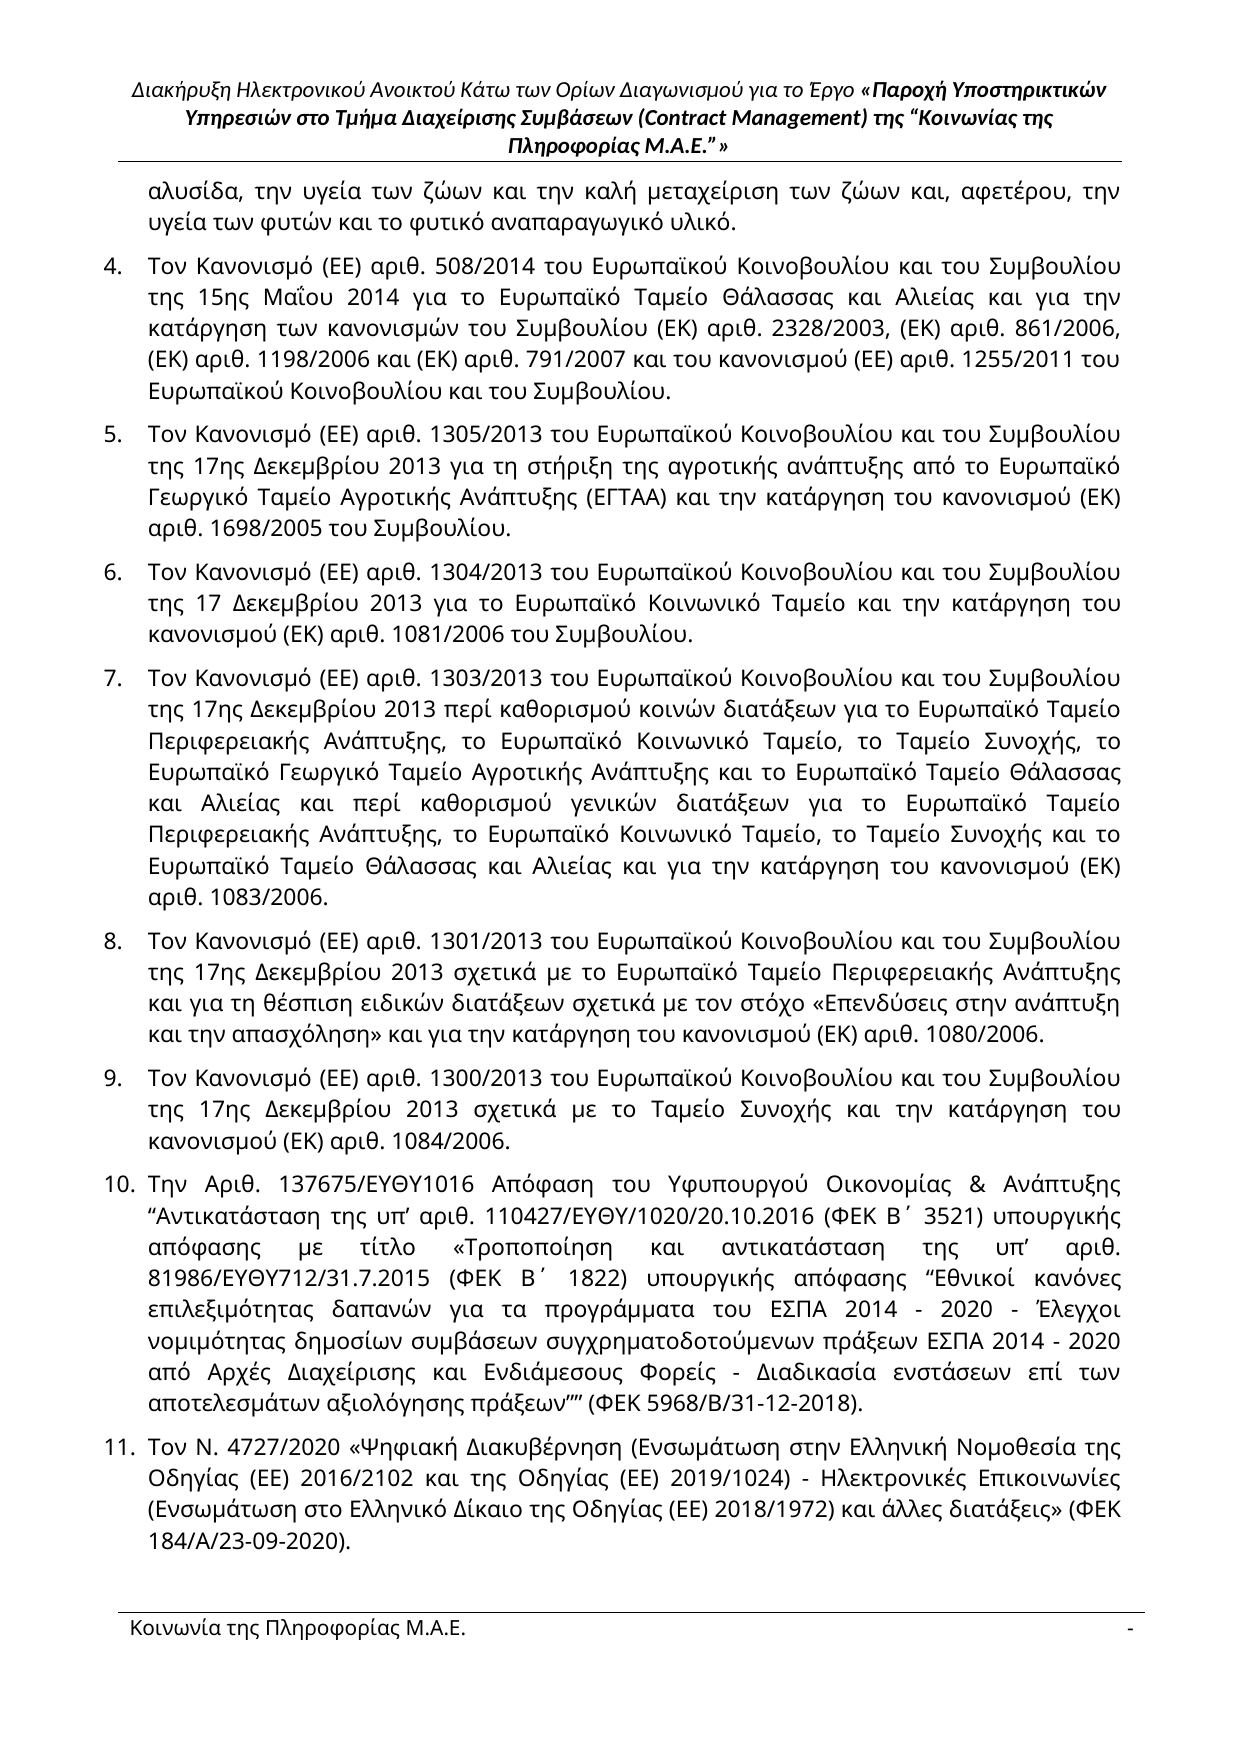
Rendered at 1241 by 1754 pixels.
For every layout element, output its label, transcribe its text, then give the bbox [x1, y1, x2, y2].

list Τον Κανονισμό (ΕΕ) αριθ. 1305/2013 του Ευρωπαϊκού Κοινοβουλίου και του Συμβουλίου της 17ης Δεκεμβρίου 2013 για τη στήριξη της αγροτικής ανάπτυξης από το Ευρωπαϊκό Γεωργικό Ταμείο Αγροτικής Ανάπτυξης (ΕΓΤΑΑ) και την κατάργηση του κανονισμού (ΕΚ) αριθ. 1698/2005 του Συμβουλίου. [103, 418, 1122, 543]
list Τον Κανονισμό (ΕΕ) αριθ. 1301/2013 του Ευρωπαϊκού Κοινοβουλίου και του Συμβουλίου της 17ης Δεκεμβρίου 2013 σχετικά με το Ευρωπαϊκό Ταμείο Περιφερειακής Ανάπτυξης και για τη θέσπιση ειδικών διατάξεων σχετικά με τον στόχο «Επενδύσεις στην ανάπτυξη και την απασχόληση» και για την κατάργηση του κανονισμού (ΕΚ) αριθ. 1080/2006. [103, 925, 1122, 1050]
list Τον Κανονισμό (ΕΕ) αριθ. 1303/2013 του Ευρωπαϊκού Κοινοβουλίου και του Συμβουλίου της 17ης Δεκεμβρίου 2013 περί καθορισμού κοινών διατάξεων για το Ευρωπαϊκό Ταμείο Περιφερειακής Ανάπτυξης, το Ευρωπαϊκό Κοινωνικό Ταμείο, το Ταμείο Συνοχής, το Ευρωπαϊκό Γεωργικό Ταμείο Αγροτικής Ανάπτυξης και το Ευρωπαϊκό Ταμείο Θάλασσας και Αλιείας και περί καθορισμού γενικών διατάξεων για το Ευρωπαϊκό Ταμείο Περιφερειακής Ανάπτυξης, το Ευρωπαϊκό Κοινωνικό Ταμείο, το Ταμείο Συνοχής και το Ευρωπαϊκό Ταμείο Θάλασσας και Αλιείας και για την κατάργηση του κανονισμού (ΕΚ) αριθ. 1083/2006. [103, 662, 1122, 912]
list Τον Κανονισμό (ΕΕ) αριθ. 1300/2013 του Ευρωπαϊκού Κοινοβουλίου και του Συμβουλίου της 17ης Δεκεμβρίου 2013 σχετικά με το Ταμείο Συνοχής και την κατάργηση του κανονισμού (ΕΚ) αριθ. 1084/2006. [103, 1062, 1122, 1156]
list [103, 175, 1122, 237]
list Την Αριθ. 137675/EΥΘΥ1016 Απόφαση του Υφυπουργού Οικονομίας & Ανάπτυξης “Αντικατάσταση της υπ’ αριθ. 110427/EΥΘΥ/1020/20.10.2016 (ΦΕΚ Β΄ 3521) υπουργικής απόφασης με τίτλο «Τροποποίηση και αντικατάσταση της υπ’ αριθ. 81986/ΕΥΘΥ712/31.7.2015 (ΦΕΚ Β΄ 1822) υπουργικής απόφασης “Εθνικοί κανόνες επιλεξιμότητας δαπανών για τα προγράμματα του ΕΣΠΑ 2014 - 2020 - Έλεγχοι νομιμότητας δημοσίων συμβάσεων συγχρηματοδοτούμενων πράξεων ΕΣΠΑ 2014 - 2020 από Αρχές Διαχείρισης και Ενδιάμεσους Φορείς - Διαδικασία ενστάσεων επί των αποτελεσμάτων αξιολόγησης πράξεων”” (ΦΕΚ 5968/Β/31-12-2018). [103, 1168, 1122, 1418]
list Τον Κανονισμό (ΕΕ) αριθ. 1304/2013 του Ευρωπαϊκού Κοινοβουλίου και του Συμβουλίου της 17 Δεκεμβρίου 2013 για το Ευρωπαϊκό Κοινωνικό Ταμείο και την κατάργηση του κανονισμού (ΕΚ) αριθ. 1081/2006 του Συμβουλίου. [103, 556, 1122, 650]
list Τον Ν. 4727/2020 «Ψηφιακή Διακυβέρνηση (Ενσωμάτωση στην Ελληνική Νομοθεσία της Οδηγίας (ΕΕ) 2016/2102 και της Οδηγίας (ΕΕ) 2019/1024) - Ηλεκτρονικές Επικοινωνίες (Ενσωμάτωση στο Ελληνικό Δίκαιο της Οδηγίας (ΕΕ) 2018/1972) και άλλες διατάξεις» (ΦΕΚ 184/Α/23-09-2020). [103, 1431, 1122, 1556]
list Τον Κανονισμό (ΕΕ) αριθ. 508/2014 του Ευρωπαϊκού Κοινοβουλίου και του Συμβουλίου της 15ης Μαΐου 2014 για το Ευρωπαϊκό Ταμείο Θάλασσας και Αλιείας και για την κατάργηση των κανονισμών του Συμβουλίου (ΕΚ) αριθ. 2328/2003, (ΕΚ) αριθ. 861/2006, (ΕΚ) αριθ. 1198/2006 και (ΕΚ) αριθ. 791/2007 και του κανονισμού (ΕΕ) αριθ. 1255/2011 του Ευρωπαϊκού Κοινοβουλίου και του Συμβουλίου. [103, 250, 1122, 406]
